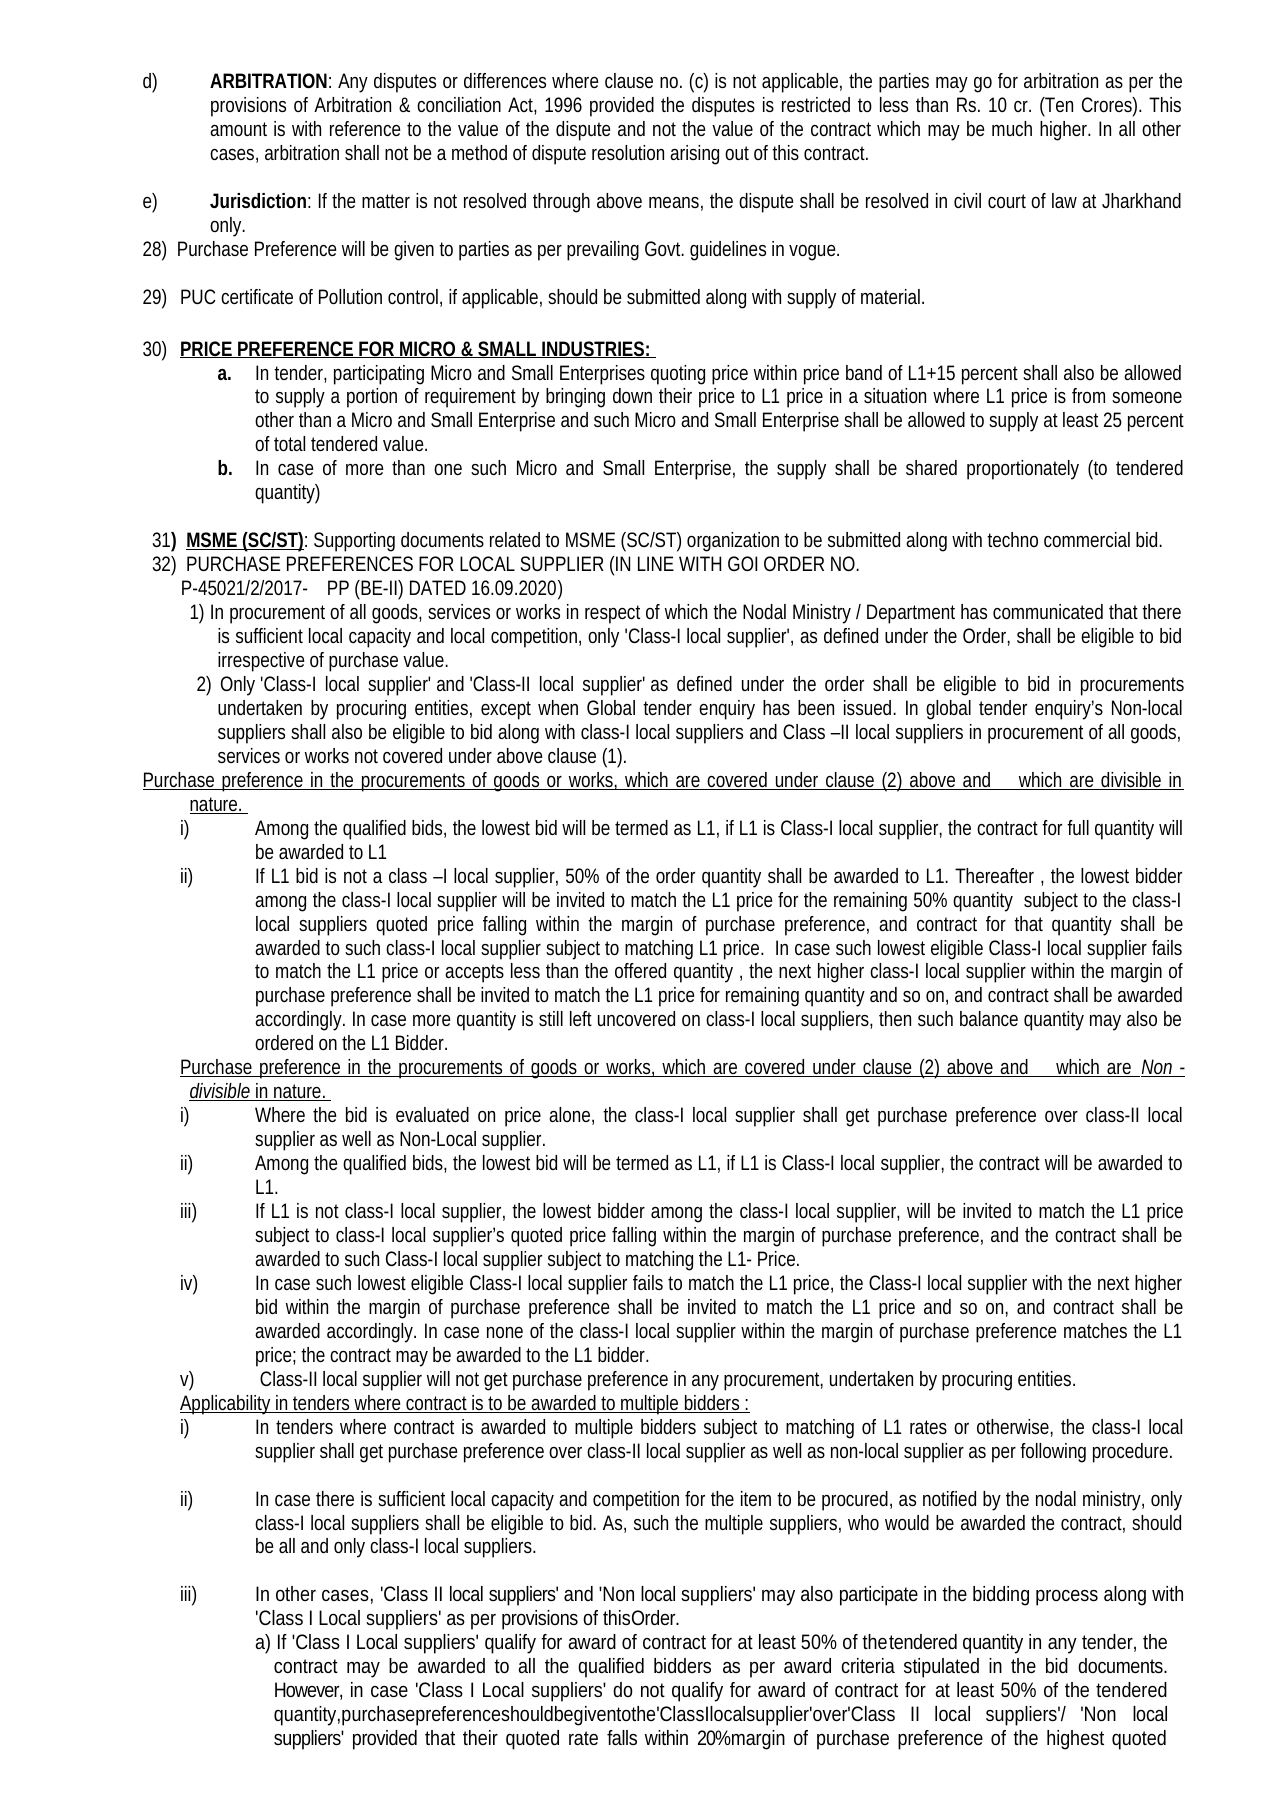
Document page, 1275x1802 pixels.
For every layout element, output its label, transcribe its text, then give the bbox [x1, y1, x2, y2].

text P-45021/2/2017- PP (BE-II) DATED 16.09.2020) [105, 576, 1184, 600]
text 30) PRICE PREFERENCE FOR MICRO & SMALL INDUSTRIES: [142, 337, 1185, 361]
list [255, 1630, 1168, 1750]
list In tenders where contract is awarded to multiple bidders subject to matching of L1 rates or otherwise, the class-I local supplier shall get purchase preference over class-II local supplier as well as non-local supplier as per following procedure. [180, 1415, 1185, 1463]
text 28) Purchase Preference will be given to parties as per prevailing Govt. guidelines in vogue. [142, 237, 1185, 261]
list 2) Only 'Class-I local supplier' and 'Class-II local supplier' as defined under the order shall be eligible to bid in procurements undertaken by procuring entities, except when Global tender enquiry has been issued. In global tender enquiry’s Non-local suppliers shall also be eligible to bid along with class-I local suppliers and Class –II local suppliers in procurement of all goods, services or works not covered under above clause (1). [180, 672, 1185, 768]
list In other cases, 'Class II local suppliers' and 'Non local suppliers' may also participate in the bidding process along with 'Class I Local suppliers' as per provisions of thisOrder. [180, 1582, 1185, 1630]
list Jurisdiction: If the matter is not resolved through above means, the dispute shall be resolved in civil court of law at Jharkhand only. [142, 189, 1185, 237]
text 29) PUC certificate of Pollution control, if applicable, should be submitted along with supply of material. [142, 284, 1185, 308]
list Applicability in tenders where contract is to be awarded to multiple bidders : [105, 1391, 1185, 1415]
list Purchase preference in the procurements of goods or works, which are covered under clause (2) above and which are Non - divisible in nature. [180, 1055, 1185, 1103]
list 31) MSME (SC/ST): Supporting documents related to MSME (SC/ST) organization to be submitted along with techno commercial bid. [152, 528, 1185, 552]
text 32) PURCHASE PREFERENCES FOR LOCAL SUPPLIER (IN LINE WITH GOI ORDER NO. [105, 552, 1185, 576]
list Among the qualified bids, the lowest bid will be termed as L1, if L1 is Class-I local supplier, the contract for full quantity will be awarded to L1 [180, 816, 1185, 864]
list 1) In procurement of all goods, services or works in respect of which the Nodal Ministry / Department has communicated that there is sufficient local capacity and local competition, only 'Class-I local supplier', as defined under the Order, shall be eligible to bid irrespective of purchase value. [189, 600, 1185, 672]
list If L1 is not class-I local supplier, the lowest bidder among the class-I local supplier, will be invited to match the L1 price subject to class-I local supplier’s quoted price falling within the margin of purchase preference, and the contract shall be awarded to such Class-I local supplier subject to matching the L1- Price. [180, 1199, 1185, 1271]
list Class-II local supplier will not get purchase preference in any procurement, undertaken by procuring entities. [180, 1367, 1185, 1391]
list ARBITRATION: Any disputes or differences where clause no. (c) is not applicable, the parties may go for arbitration as per the provisions of Arbitration & conciliation Act, 1996 provided the disputes is restricted to less than Rs. 10 cr. (Ten Crores). This amount is with reference to the value of the dispute and not the value of the contract which may be much higher. In all other cases, arbitration shall not be a method of dispute resolution arising out of this contract. [142, 69, 1185, 165]
list In case there is sufficient local capacity and competition for the item to be procured, as notified by the nodal ministry, only class-I local suppliers shall be eligible to bid. As, such the multiple suppliers, who would be awarded the contract, should be all and only class-I local suppliers. [180, 1487, 1185, 1558]
list Purchase preference in the procurements of goods or works, which are covered under clause (2) above and which are divisible in nature. [142, 768, 1185, 816]
list Among the qualified bids, the lowest bid will be termed as L1, if L1 is Class-I local supplier, the contract will be awarded to L1. [180, 1151, 1185, 1199]
list In case such lowest eligible Class-I local supplier fails to match the L1 price, the Class-I local supplier with the next higher bid within the margin of purchase preference shall be invited to match the L1 price and so on, and contract shall be awarded accordingly. In case none of the class-I local supplier within the margin of purchase preference matches the L1 price; the contract may be awarded to the L1 bidder. [180, 1271, 1185, 1367]
list In case of more than one such Micro and Small Enterprise, the supply shall be shared proportionately (to tendered quantity) [217, 456, 1185, 504]
list If L1 bid is not a class –I local supplier, 50% of the order quantity shall be awarded to L1. Thereafter , the lowest bidder among the class-I local supplier will be invited to match the L1 price for the remaining 50% quantity subject to the class-I local suppliers quoted price falling within the margin of purchase preference, and contract for that quantity shall be awarded to such class-I local supplier subject to matching L1 price. In case such lowest eligible Class-I local supplier fails to match the L1 price or accepts less than the offered quantity , the next higher class-I local supplier within the margin of purchase preference shall be invited to match the L1 price for remaining quantity and so on, and contract shall be awarded accordingly. In case more quantity is still left uncovered on class-I local suppliers, then such balance quantity may also be ordered on the L1 Bidder. [180, 864, 1185, 1055]
list In tender, participating Micro and Small Enterprises quoting price within price band of L1+15 percent shall also be allowed to supply a portion of requirement by bringing down their price to L1 price in a situation where L1 price is from someone other than a Micro and Small Enterprise and such Micro and Small Enterprise shall be allowed to supply at least 25 percent of total tendered value. [217, 361, 1185, 456]
list Where the bid is evaluated on price alone, the class-I local supplier shall get purchase preference over class-II local supplier as well as Non-Local supplier. [180, 1103, 1185, 1151]
